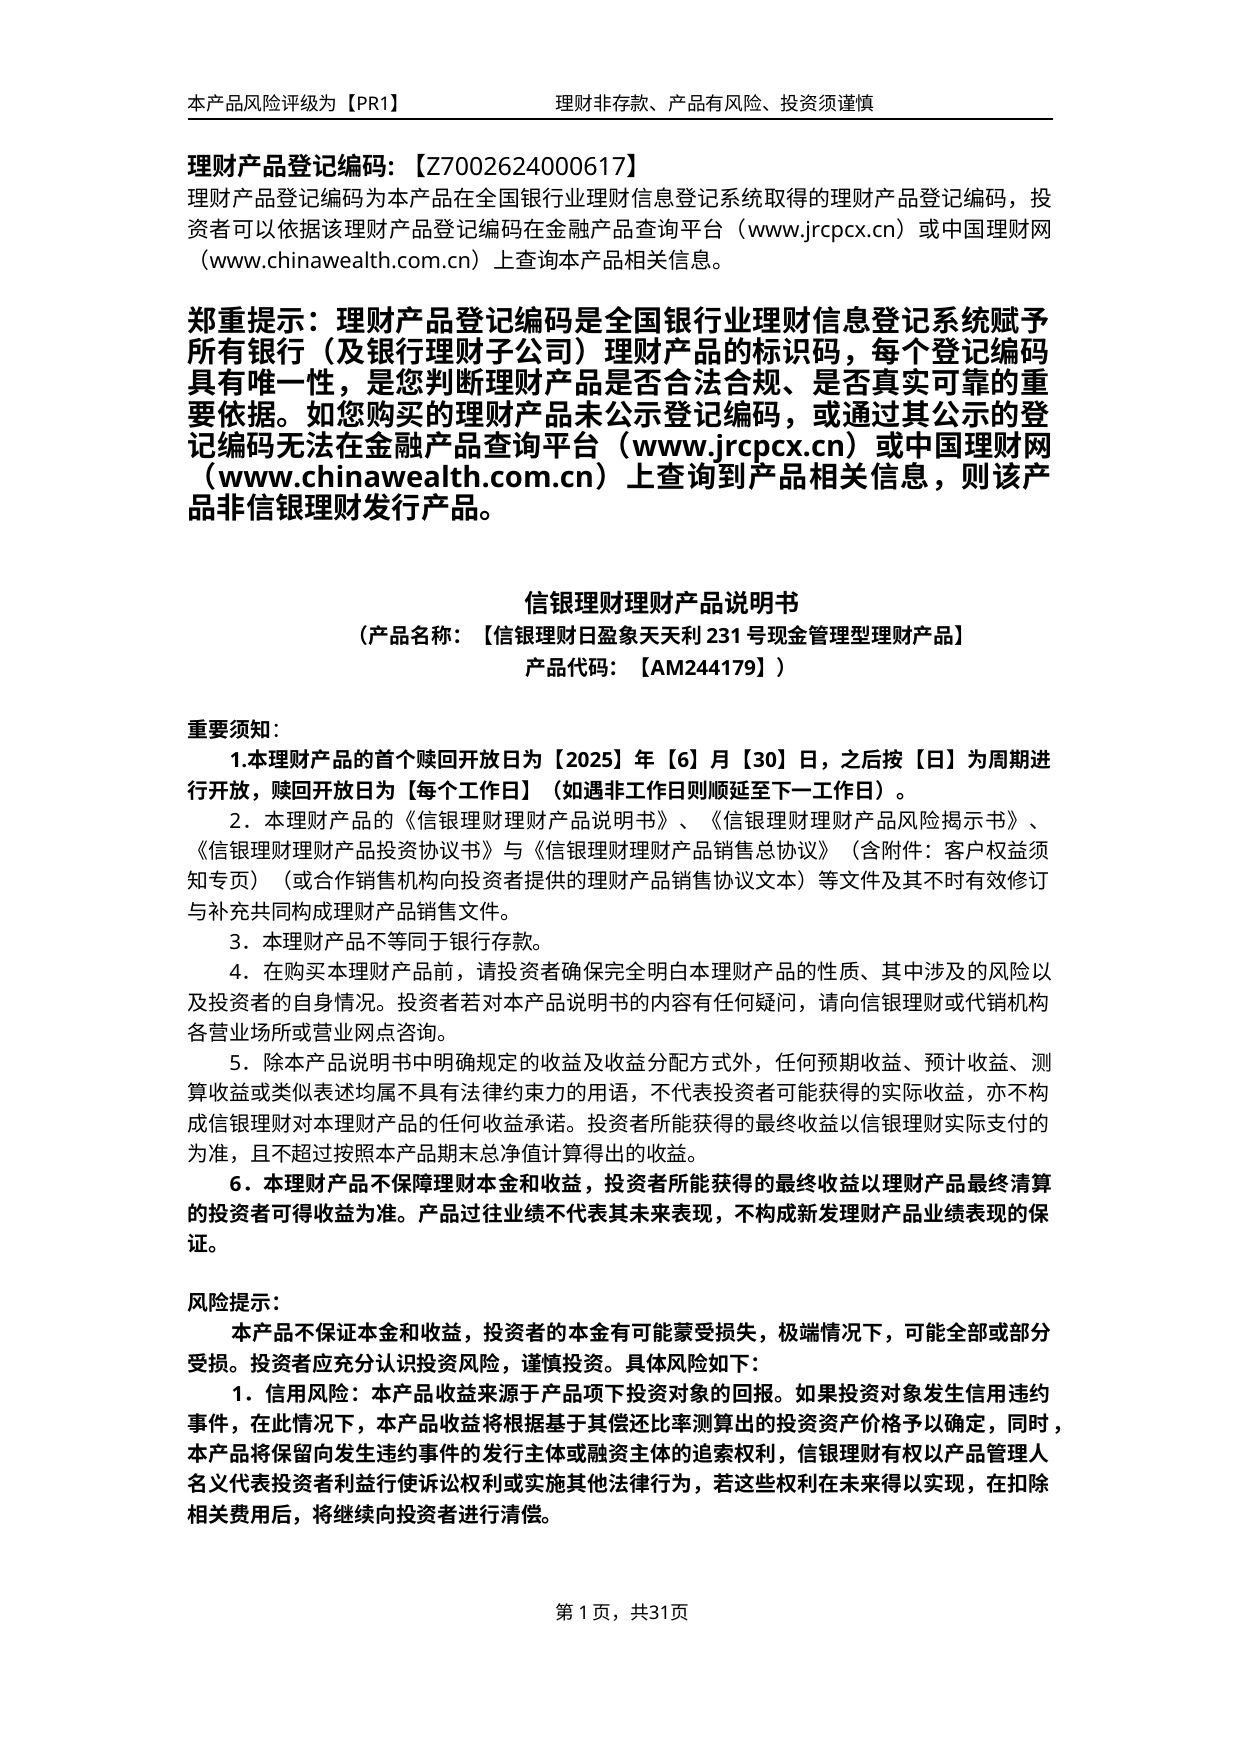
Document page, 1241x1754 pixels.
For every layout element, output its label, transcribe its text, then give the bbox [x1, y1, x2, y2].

text 产品代码：【AM244179】） [187, 650, 1135, 681]
text 郑重提示：理财产品登记编码是全国银行业理财信息登记系统赋予所有银行（及银行理财子公司）理财产品的标识码，每个登记编码具有唯一性，是您判断理财产品是否合法合规、是否真实可靠的重要依据。如您购买的理财产品未公示登记编码，或通过其公示的登记编码无法在金融产品查询平台（www.jrcpcx.cn）或中国理财网（www.chinawealth.com.cn）上查询到产品相关信息，则该产品非信银理财发行产品。 [187, 306, 1053, 525]
text （产品名称：【信银理财日盈象天天利231号现金管理型理财产品】 [187, 619, 1135, 650]
text 1.本理财产品的首个赎回开放日为【2025】年【6】月【30】日，之后按【日】为周期进行开放，赎回开放日为【每个工作日】（如遇非工作日则顺延至下一工作日）。 [187, 744, 1053, 804]
text 3．本理财产品不等同于银行存款。 [187, 925, 1053, 956]
text 理财产品登记编码: 【Z7002624000617】 [187, 150, 1053, 181]
text 5．除本产品说明书中明确规定的收益及收益分配方式外，任何预期收益、预计收益、测算收益或类似表述均属不具有法律约束力的用语，不代表投资者可能获得的实际收益，亦不构成信银理财对本理财产品的任何收益承诺。投资者所能获得的最终收益以信银理财实际支付的为准，且不超过按照本产品期末总净值计算得出的收益。 [187, 1046, 1053, 1167]
text 2．本理财产品的《信银理财理财产品说明书》、《信银理财理财产品风险揭示书》、《信银理财理财产品投资协议书》与《信银理财理财产品销售总协议》（含附件：客户权益须知专页）（或合作销售机构向投资者提供的理财产品销售协议文本）等文件及其不时有效修订与补充共同构成理财产品销售文件。 [187, 804, 1053, 925]
text 4．在购买本理财产品前，请投资者确保完全明白本理财产品的性质、其中涉及的风险以及投资者的自身情况。投资者若对本产品说明书的内容有任何疑问，请向信银理财或代销机构各营业场所或营业网点咨询。 [187, 956, 1053, 1046]
text 风险提示： [187, 1286, 1053, 1317]
text 6．本理财产品不保障理财本金和收益，投资者所能获得的最终收益以理财产品最终清算的投资者可得收益为准。产品过往业绩不代表其未来表现，不构成新发理财产品业绩表现的保证。 [187, 1167, 1053, 1258]
text 重要须知： [187, 712, 1053, 744]
text 1．信用风险：本产品收益来源于产品项下投资对象的回报。如果投资对象发生信用违约事件，在此情况下，本产品收益将根据基于其偿还比率测算出的投资资产价格予以确定，同时，本产品将保留向发生违约事件的发行主体或融资主体的追索权利，信银理财有权以产品管理人名义代表投资者利益行使诉讼权利或实施其他法律行为，若这些权利在未来得以实现，在扣除相关费用后，将继续向投资者进行清偿。 [187, 1377, 1053, 1528]
text 本产品不保证本金和收益，投资者的本金有可能蒙受损失，极端情况下，可能全部或部分受损。投资者应充分认识投资风险，谨慎投资。具体风险如下： [187, 1317, 1053, 1377]
text 理财产品登记编码为本产品在全国银行业理财信息登记系统取得的理财产品登记编码，投资者可以依据该理财产品登记编码在金融产品查询平台（www.jrcpcx.cn）或中国理财网（www.chinawealth.com.cn）上查询本产品相关信息。 [187, 181, 1053, 275]
text 信银理财理财产品说明书 [187, 587, 1135, 619]
